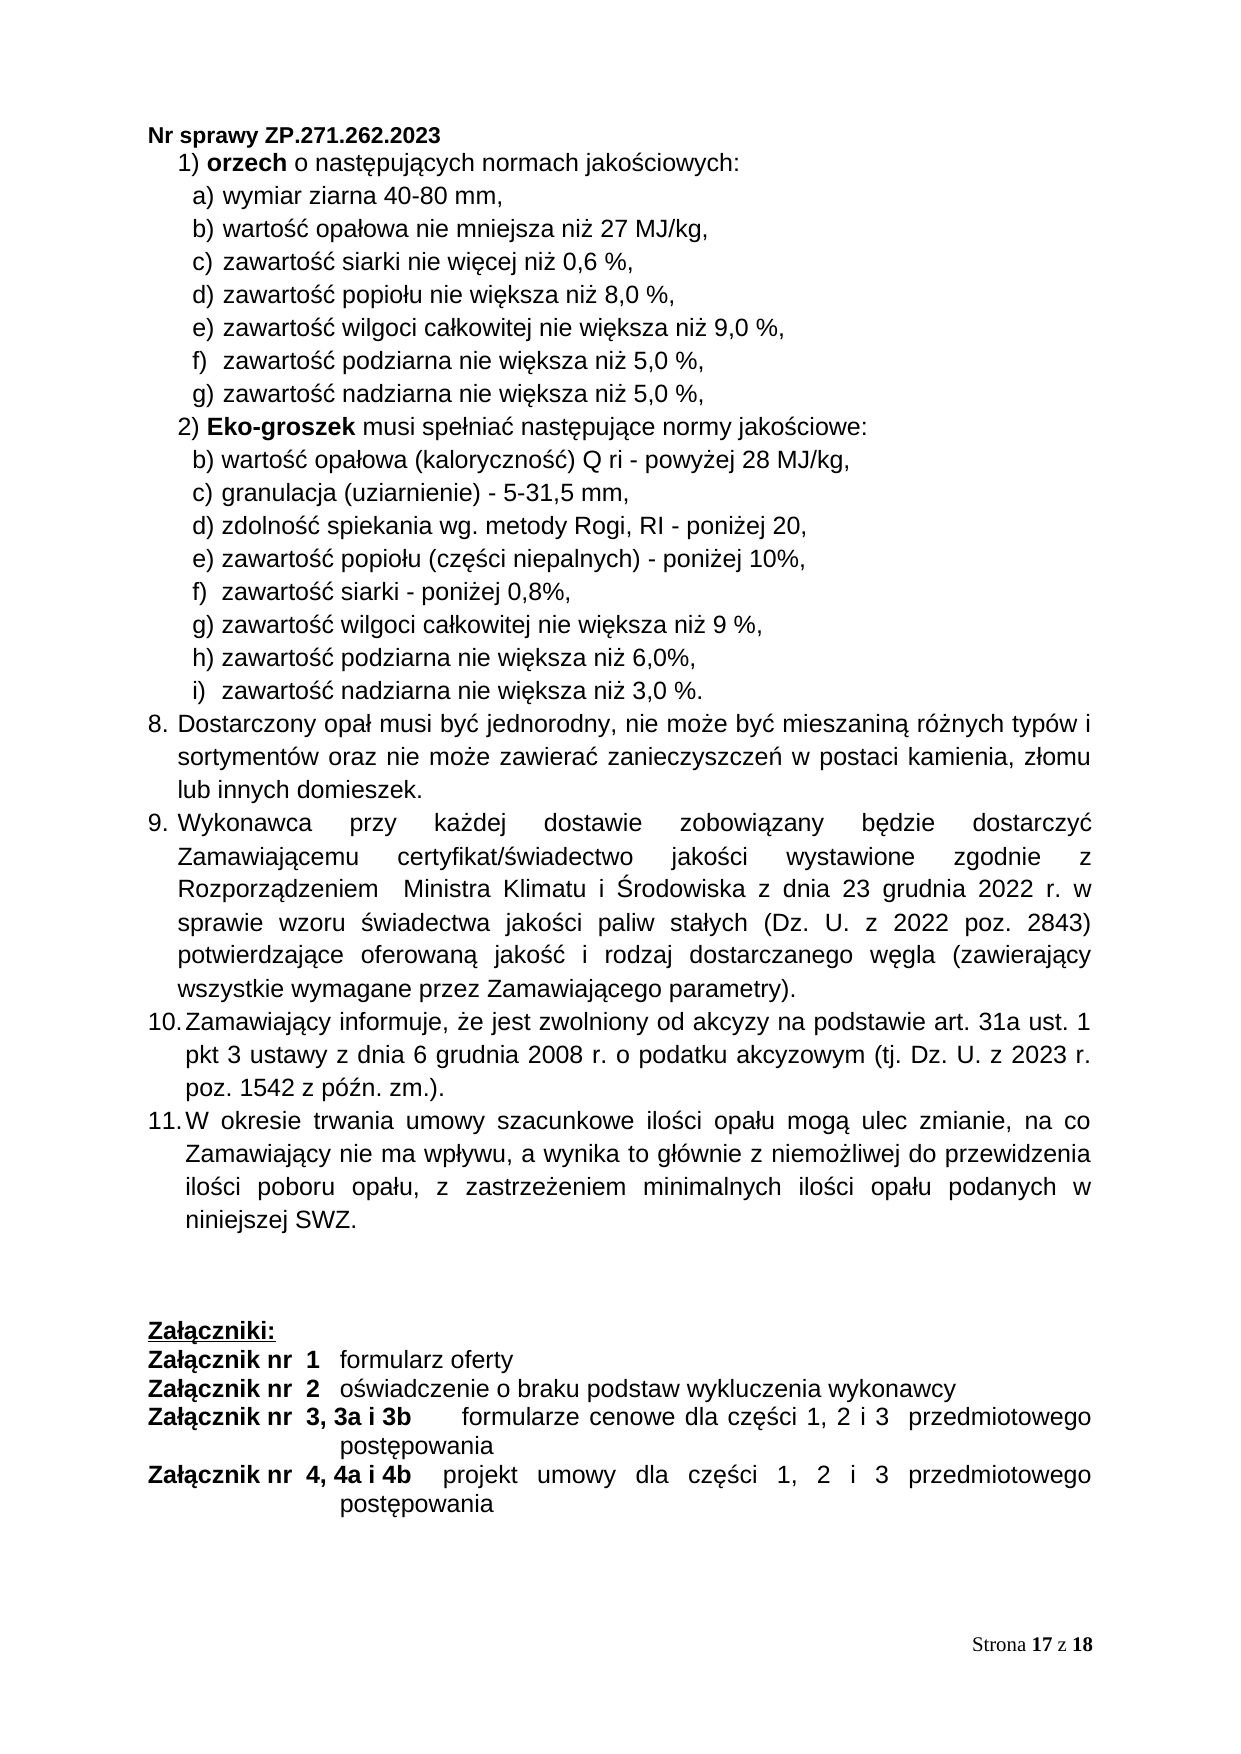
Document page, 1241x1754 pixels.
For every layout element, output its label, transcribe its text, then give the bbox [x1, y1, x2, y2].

list Zamawiający informuje, że jest zwolniony od akcyzy na podstawie art. 31a ust. 1 pkt 3 ustawy z dnia 6 grudnia 2008 r. o podatku akcyzowym (tj. Dz. U. z 2023 r. poz. 1542 z późn. zm.). [148, 1007, 1093, 1101]
list Wykonawca przy każdej dostawie zobowiązany będzie dostarczyć Zamawiającemu certyfikat/świadectwo jakości wystawione zgodnie z Rozporządzeniem Ministra Klimatu i Środowiska z dnia 23 grudnia 2022 r. w sprawie wzoru świadectwa jakości paliw stałych (Dz. U. z 2022 poz. 2843) potwierdzające oferowaną jakość i rodzaj dostarczanego węgla (zawierający wszystkie wymagane przez Zamawiającego parametry). [148, 808, 1093, 1002]
list zawartość nadziarna nie większa niż 3,0 %. [192, 676, 1093, 705]
list zawartość podziarna nie większa niż 5,0 %, [192, 346, 1093, 375]
list zawartość wilgoci całkowitej nie większa niż 9 %, [192, 610, 1093, 639]
list wartość opałowa (kaloryczność) Q ri - powyżej 28 MJ/kg, [192, 445, 1093, 474]
list granulacja (uziarnienie) - 5-31,5 mm, [192, 478, 1093, 507]
text Załącznik nr 4, 4a i 4b projekt umowy dla części 1, 2 i 3 przedmiotowego postępowania [148, 1460, 1093, 1517]
list zawartość siarki - poniżej 0,8%, [192, 577, 1093, 606]
list orzech o następujących normach jakościowych: [177, 148, 1093, 177]
list wymiar ziarna 40-80 mm, [192, 181, 1093, 210]
list zawartość siarki nie więcej niż 0,6 %, [192, 247, 1093, 276]
text Załącznik nr 1 formularz oferty [148, 1345, 1093, 1373]
list W okresie trwania umowy szacunkowe ilości opału mogą ulec zmianie, na co Zamawiający nie ma wpływu, a wynika to głównie z niemożliwej do przewidzenia ilości poboru opału, z zastrzeżeniem minimalnych ilości opału podanych w niniejszej SWZ. [148, 1106, 1093, 1233]
text Załącznik nr 3, 3a i 3b formularze cenowe dla części 1, 2 i 3 przedmiotowego postępowania [148, 1402, 1093, 1460]
text Załącznik nr 2 oświadczenie o braku podstaw wykluczenia wykonawcy [148, 1373, 1093, 1402]
list zawartość popiołu (części niepalnych) - poniżej 10%, [192, 544, 1093, 573]
list Eko-groszek musi spełniać następujące normy jakościowe: [177, 412, 1093, 441]
list zawartość popiołu nie większa niż 8,0 %, [192, 280, 1093, 309]
list zawartość nadziarna nie większa niż 5,0 %, [192, 379, 1093, 408]
text Załączniki: [148, 1316, 1093, 1345]
list wartość opałowa nie mniejsza niż 27 MJ/kg, [192, 214, 1093, 243]
list zawartość podziarna nie większa niż 6,0%, [192, 643, 1093, 672]
list zdolność spiekania wg. metody Rogi, RI - poniżej 20, [192, 511, 1093, 540]
list zawartość wilgoci całkowitej nie większa niż 9,0 %, [192, 313, 1093, 342]
list Dostarczony opał musi być jednorodny, nie może być mieszaniną różnych typów i sortymentów oraz nie może zawierać zanieczyszczeń w postaci kamienia, złomu lub innych domieszek. [148, 709, 1093, 804]
